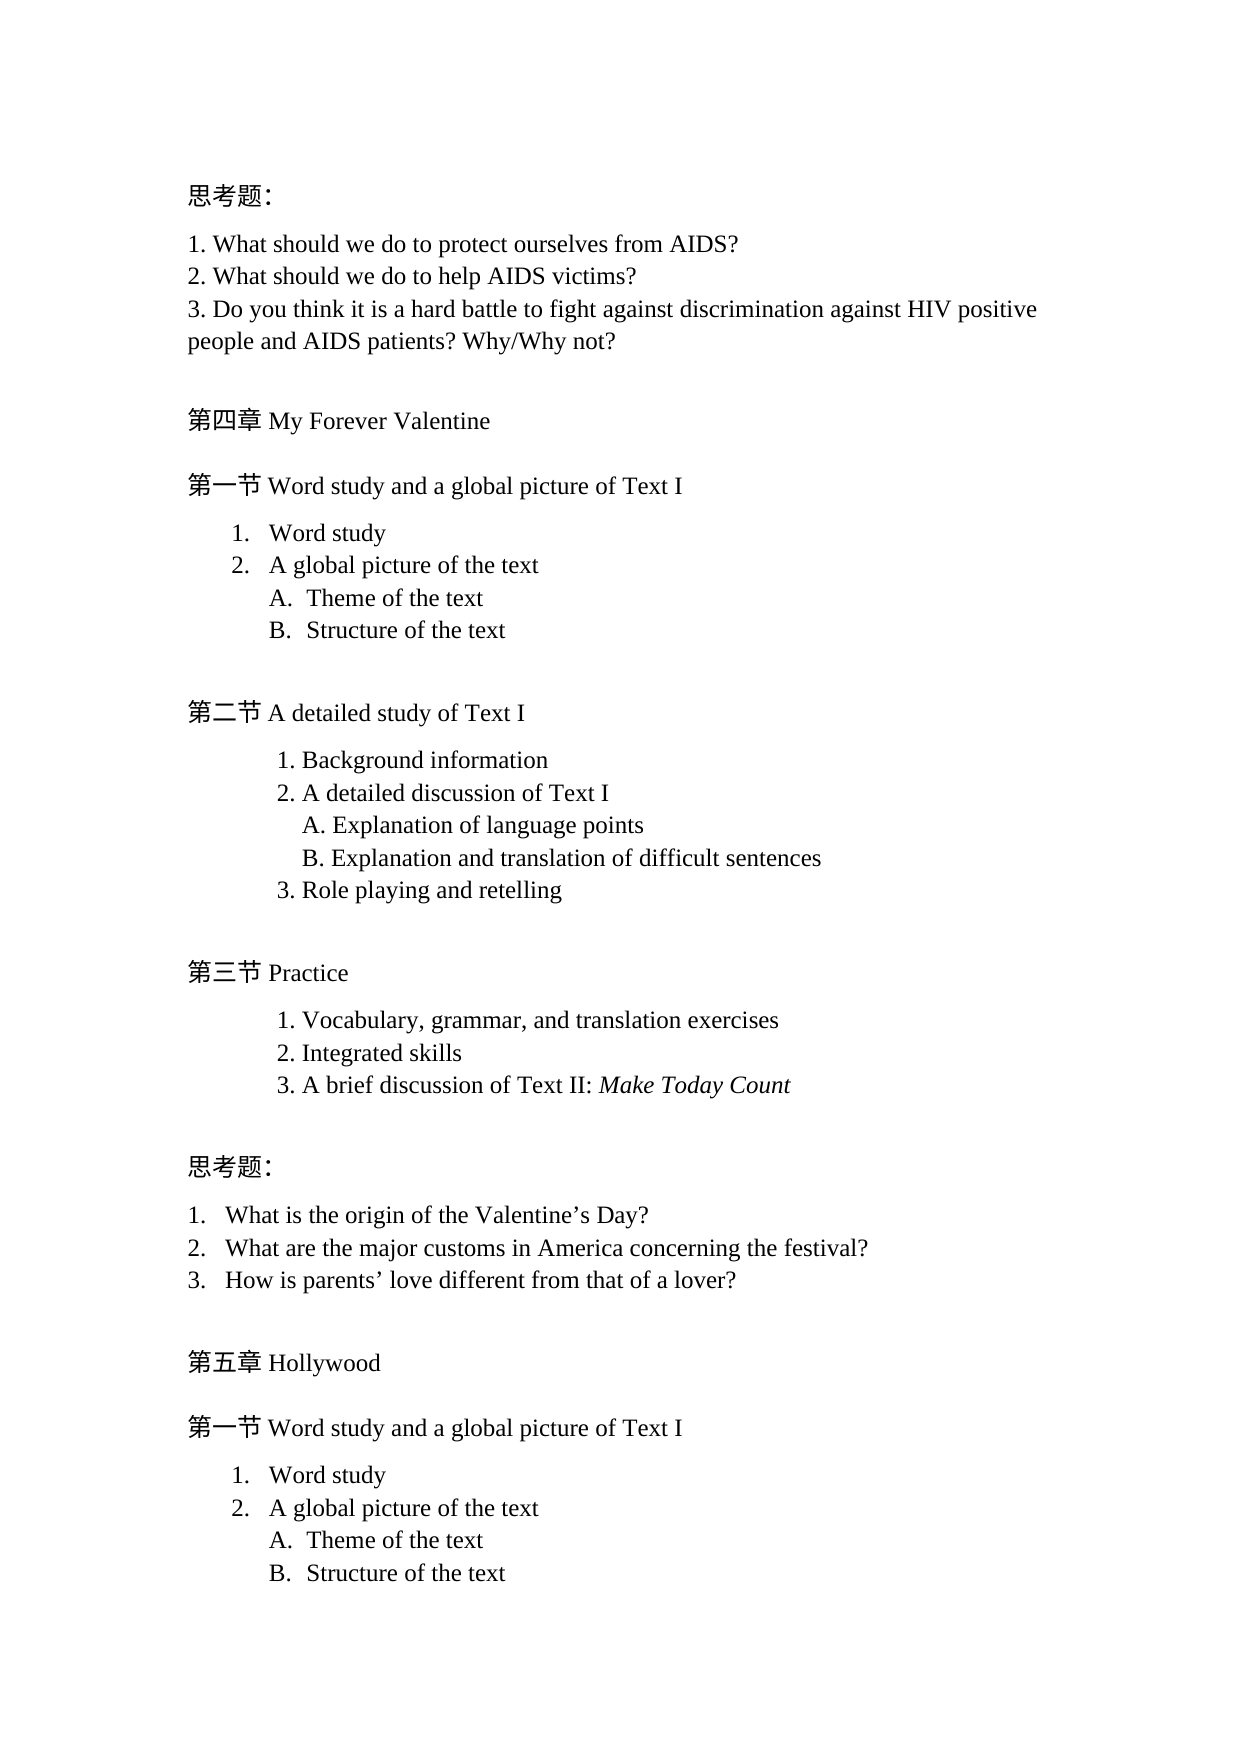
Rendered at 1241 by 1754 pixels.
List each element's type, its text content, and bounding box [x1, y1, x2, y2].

text 2. A detailed discussion of Text I [277, 776, 1053, 808]
list What are the major customs in America concerning the festival? [187, 1231, 1053, 1263]
text 第二节A detailed study of Text I [187, 678, 1053, 743]
text 1. Vocabulary, grammar, and translation exercises [277, 1003, 1053, 1036]
list What is the origin of the Valentine’s Day? [187, 1198, 1053, 1231]
text 思考题： [187, 1133, 1053, 1198]
text 第一节Word study and a global picture of Text I [187, 451, 1053, 516]
text 思考题： [187, 162, 1053, 227]
text 3. Do you think it is a hard battle to fight against discrimination against HIV positive people and AIDS patients? Why/Why not? [187, 292, 1053, 357]
text 第四章 My Forever Valentine [187, 386, 1053, 451]
text A. Explanation of language points [277, 808, 1053, 841]
list A global picture of the text [231, 1491, 1053, 1523]
text 2. What should we do to help AIDS victims? [187, 259, 1053, 292]
list Word study [231, 516, 1053, 548]
text 第五章 Hollywood [187, 1328, 1053, 1393]
text 3. A brief discussion of Text II: Make Today Count [277, 1068, 1053, 1101]
list A global picture of the text [231, 548, 1053, 581]
text 第三节 Practice [187, 938, 1053, 1003]
list Theme of the text [269, 1523, 1053, 1556]
text 2. Integrated skills [277, 1036, 1053, 1068]
text 第一节Word study and a global picture of Text I [187, 1393, 1053, 1458]
list Structure of the text [269, 1556, 1053, 1588]
list Theme of the text [269, 581, 1053, 613]
text 1. What should we do to protect ourselves from AIDS? [187, 227, 1053, 259]
list How is parents’ love different from that of a lover? [187, 1263, 1053, 1296]
text 1. Background information [277, 743, 1053, 776]
list Word study [231, 1458, 1053, 1491]
text 3. Role playing and retelling [277, 873, 1053, 906]
text B. Explanation and translation of difficult sentences [277, 841, 1053, 873]
list Structure of the text [269, 613, 1053, 646]
